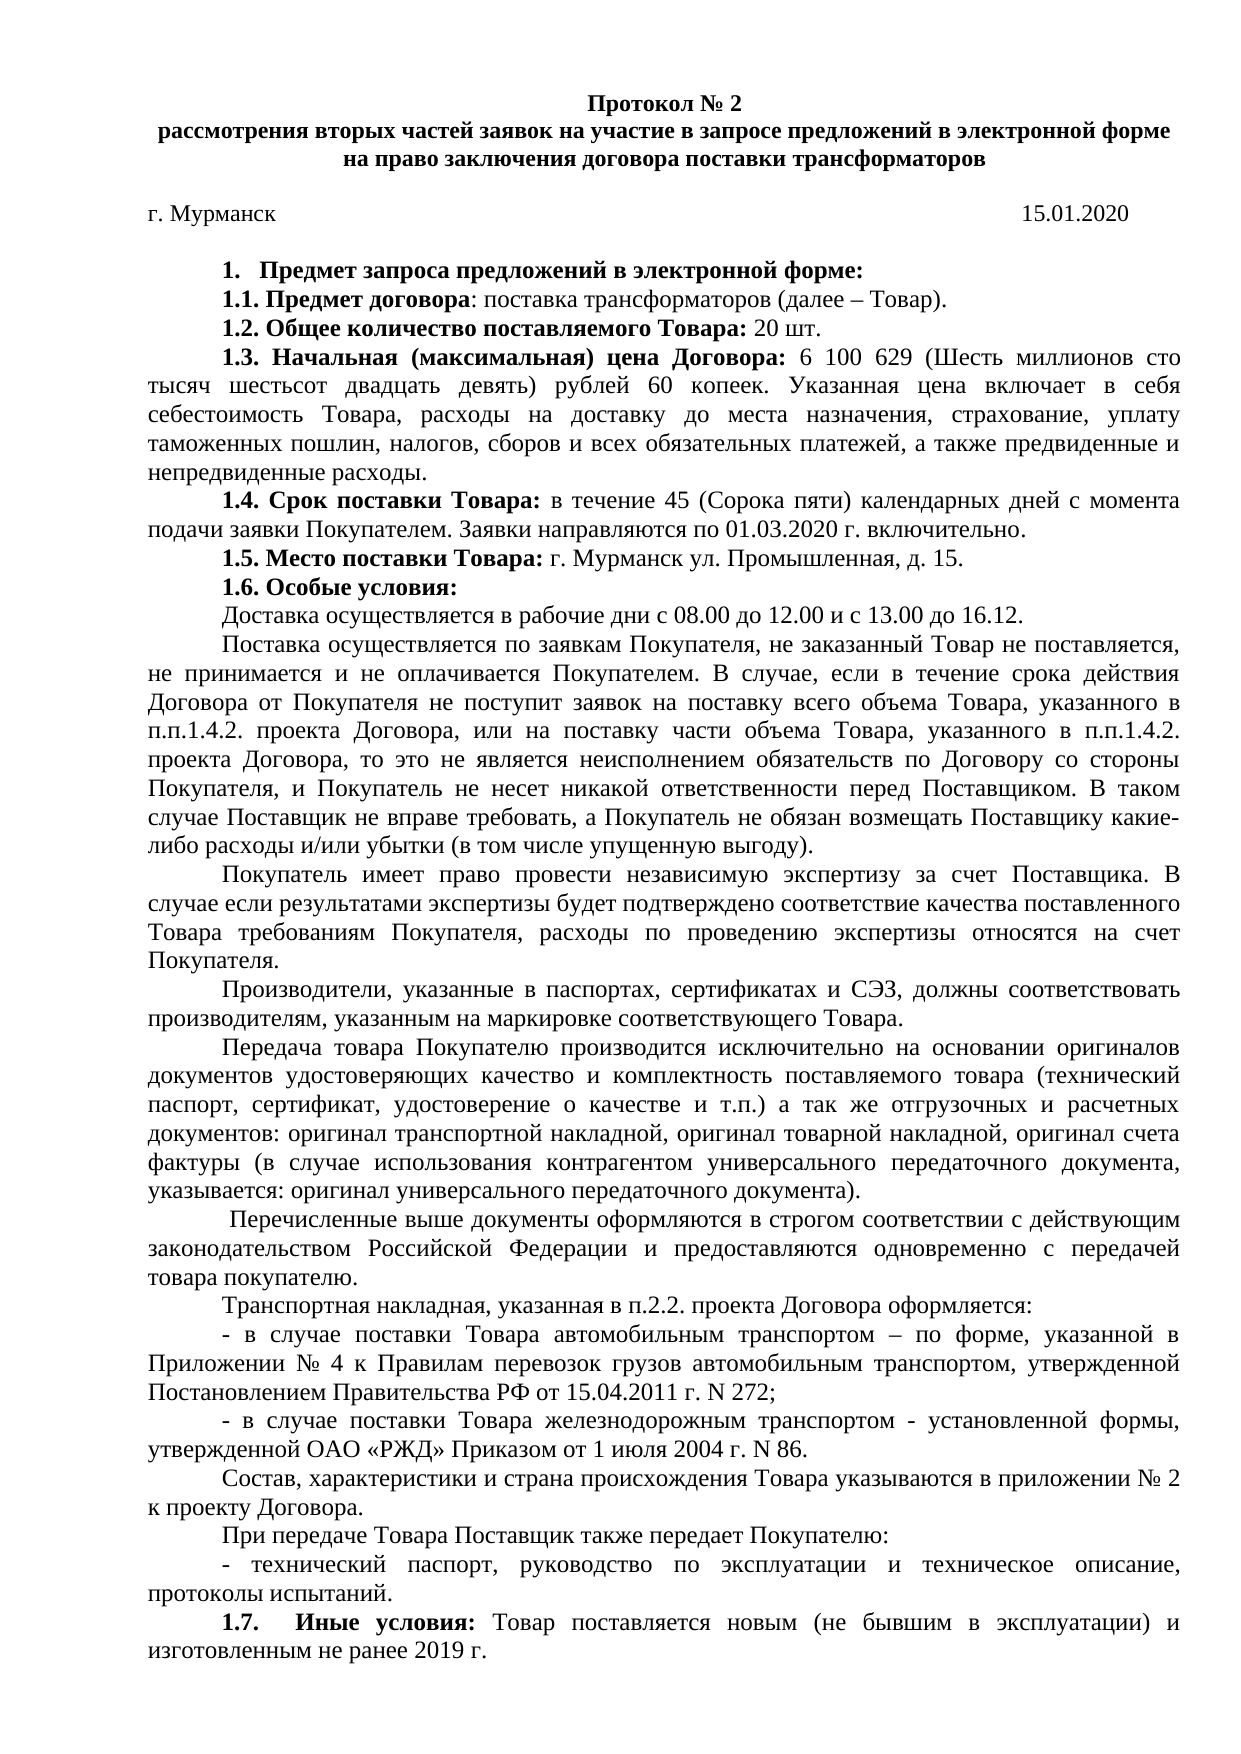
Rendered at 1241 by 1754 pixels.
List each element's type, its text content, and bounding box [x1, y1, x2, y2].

text 1.5. Место поставки Товара: г. Мурманск ул. Промышленная, д. 15. [148, 543, 1181, 572]
text Транспортная накладная, указанная в п.2.2. проекта Договора оформляется: [148, 1290, 1181, 1319]
text Перечисленные выше документы оформляются в строгом соответствии с действующим законодательством Российской Федерации и предоставляются одновременно с передачей товара покупателю. [148, 1204, 1181, 1290]
text - технический паспорт, руководство по эксплуатации и техническое описание, протоколы испытаний. [148, 1549, 1181, 1607]
text г. Мурманск 15.01.2020 [148, 199, 1181, 227]
text Поставка осуществляется по заявкам Покупателя, не заказанный Товар не поставляется, не принимается и не оплачивается Покупателем. В случае, если в течение срока действия Договора от Покупателя не поступит заявок на поставку всего объема Товара, указанного в п.п.1.4.2. проекта Договора, или на поставку части объема Товара, указанного в п.п.1.4.2. проекта Договора, то это не является неисполнением обязательств по Договору со стороны Покупателя, и Покупатель не несет никакой ответственности перед Поставщиком. В таком случае Поставщик не вправе требовать, а Покупатель не обязан возмещать Поставщику какие-либо расходы и/или убытки (в том числе упущенную выгоду). [148, 629, 1181, 859]
text Производители, указанные в паспортах, сертификатах и СЭЗ, должны соответствовать производителям, указанным на маркировке соответствующего Товара. [148, 974, 1181, 1032]
text - в случае поставки Товара автомобильным транспортом – по форме, указанной в Приложении № 4 к Правилам перевозок грузов автомобильным транспортом, утвержденной Постановлением Правительства РФ от 15.04.2011 г. N 272; [148, 1319, 1181, 1405]
text 1.6. Особые условия: [148, 572, 1181, 600]
text Покупатель имеет право провести независимую экспертизу за счет Поставщика. В случае если результатами экспертизы будет подтверждено соответствие качества поставленного Товара требованиям Покупателя, расходы по проведению экспертизы относятся на счет Покупателя. [148, 859, 1181, 974]
text 1.4. Срок поставки Товара: в течение 45 (Сорока пяти) календарных дней с момента подачи заявки Покупателем. Заявки направляются по 01.03.2020 г. включительно. [148, 485, 1181, 543]
text - в случае поставки Товара железнодорожным транспортом - установленной формы, утвержденной ОАО «РЖД» Приказом от 1 июля 2004 г. N 86. [148, 1405, 1181, 1463]
text 1.3. Начальная (максимальная) цена Договора: 6 100 629 (Шесть миллионов сто тысяч шестьсот двадцать девять) рублей 60 копеек. Указанная цена включает в себя себестоимость Товара, расходы на доставку до места назначения, страхование, уплату таможенных пошлин, налогов, сборов и всех обязательных платежей, а также предвиденные и непредвиденные расходы. [148, 342, 1181, 485]
text рассмотрения вторых частей заявок на участие в запросе предложений в электронной форме на право заключения договора поставки трансформаторов [148, 116, 1181, 171]
subtitle Предмет запроса предложений в электронной форме: [222, 255, 1181, 284]
text Доставка осуществляется в рабочие дни с 08.00 до 12.00 и с 13.00 до 16.12. [148, 600, 1181, 629]
text Протокол № 2 [148, 89, 1181, 116]
text Состав, характеристики и страна происхождения Товара указываются в приложении № 2 к проекту Договора. [148, 1463, 1181, 1520]
text Передача товара Покупателю производится исключительно на основании оригиналов документов удостоверяющих качество и комплектность поставляемого товара (технический паспорт, сертификат, удостоверение о качестве и т.п.) а так же отгрузочных и расчетных документов: оригинал транспортной накладной, оригинал товарной накладной, оригинал счета фактуры (в случае использования контрагентом универсального передаточного документа, указывается: оригинал универсального передаточного документа). [148, 1032, 1181, 1204]
text При передаче Товара Поставщик также передает Покупателю: [148, 1520, 1181, 1549]
text 1.1. Предмет договора: поставка трансформаторов (далее – Товар). [148, 284, 1181, 313]
list Иные условия: Товар поставляется новым (не бывшим в эксплуатации) и изготовленным не ранее 2019 г. [148, 1607, 1181, 1664]
text 1.2. Общее количество поставляемого Товара: 20 шт. [148, 313, 1181, 342]
